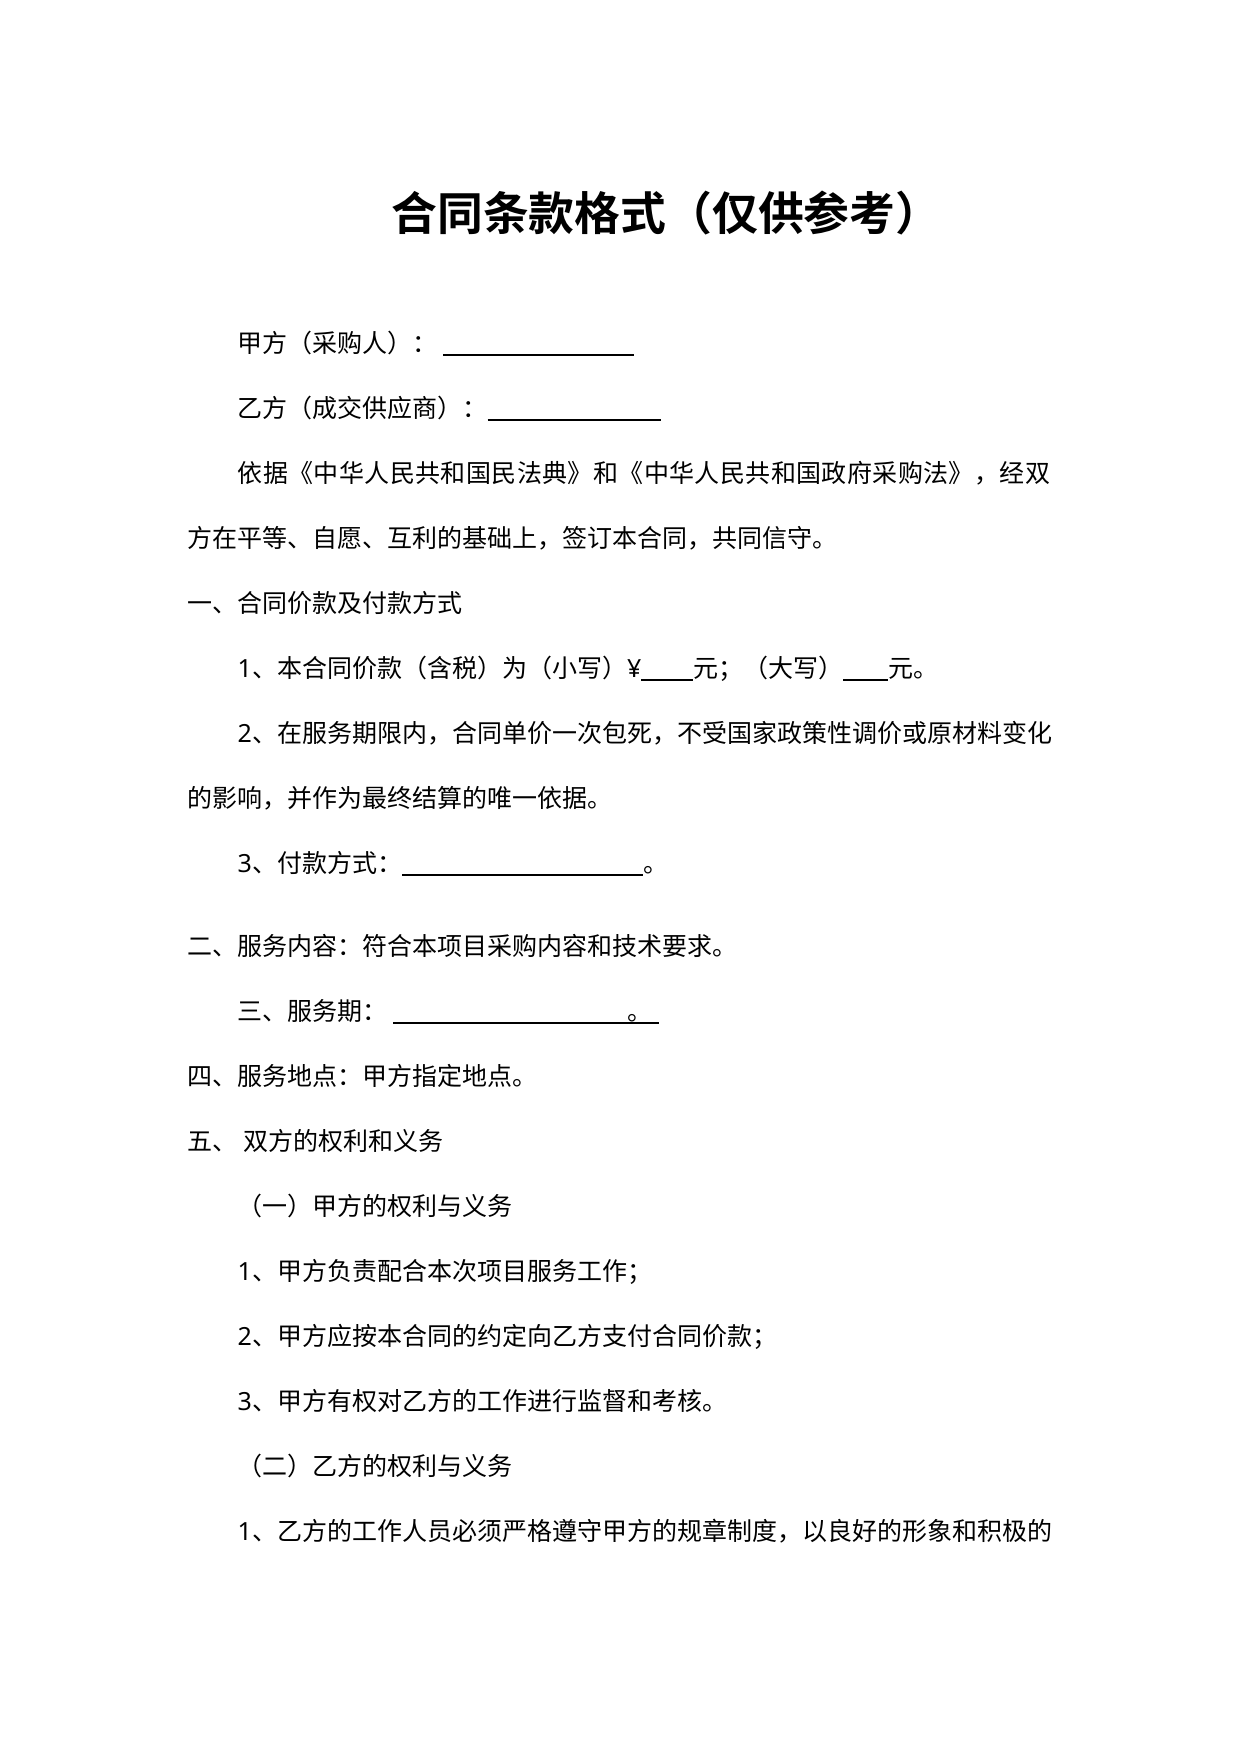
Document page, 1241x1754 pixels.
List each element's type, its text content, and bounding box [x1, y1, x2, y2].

text 1、本合同价款（含税）为（小写）¥ 元；（大写） 元。 [187, 634, 1053, 699]
text 四、服务地点：甲方指定地点。 [187, 1042, 1053, 1107]
text 依据《中华人民共和国民法典》和《中华人民共和国政府采购法》，经双方在平等、自愿、互利的基础上，签订本合同，共同信守。 [187, 439, 1053, 569]
text 2、在服务期限内，合同单价一次包死，不受国家政策性调价或原材料变化的影响，并作为最终结算的唯一依据。 [187, 699, 1053, 829]
text （一）甲方的权利与义务 [187, 1172, 1053, 1237]
text 三、服务期： 。 [187, 977, 1053, 1042]
text 乙方（成交供应商）： [187, 374, 1053, 439]
text 合同条款格式（仅供参考） [187, 162, 1053, 259]
text 二、服务内容：符合本项目采购内容和技术要求。 [187, 912, 1053, 977]
text 1、甲方负责配合本次项目服务工作； [187, 1237, 1053, 1302]
text 一、合同价款及付款方式 [187, 569, 1053, 634]
text 3、付款方式： 。 [187, 829, 1053, 894]
text 五、 双方的权利和义务 [187, 1107, 1053, 1172]
text 2、甲方应按本合同的约定向乙方支付合同价款； [187, 1302, 1053, 1367]
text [187, 1497, 1053, 1562]
text 3、甲方有权对乙方的工作进行监督和考核。 [187, 1367, 1053, 1432]
text （二）乙方的权利与义务 [187, 1432, 1053, 1497]
text 甲方（采购人）： [187, 309, 1053, 374]
